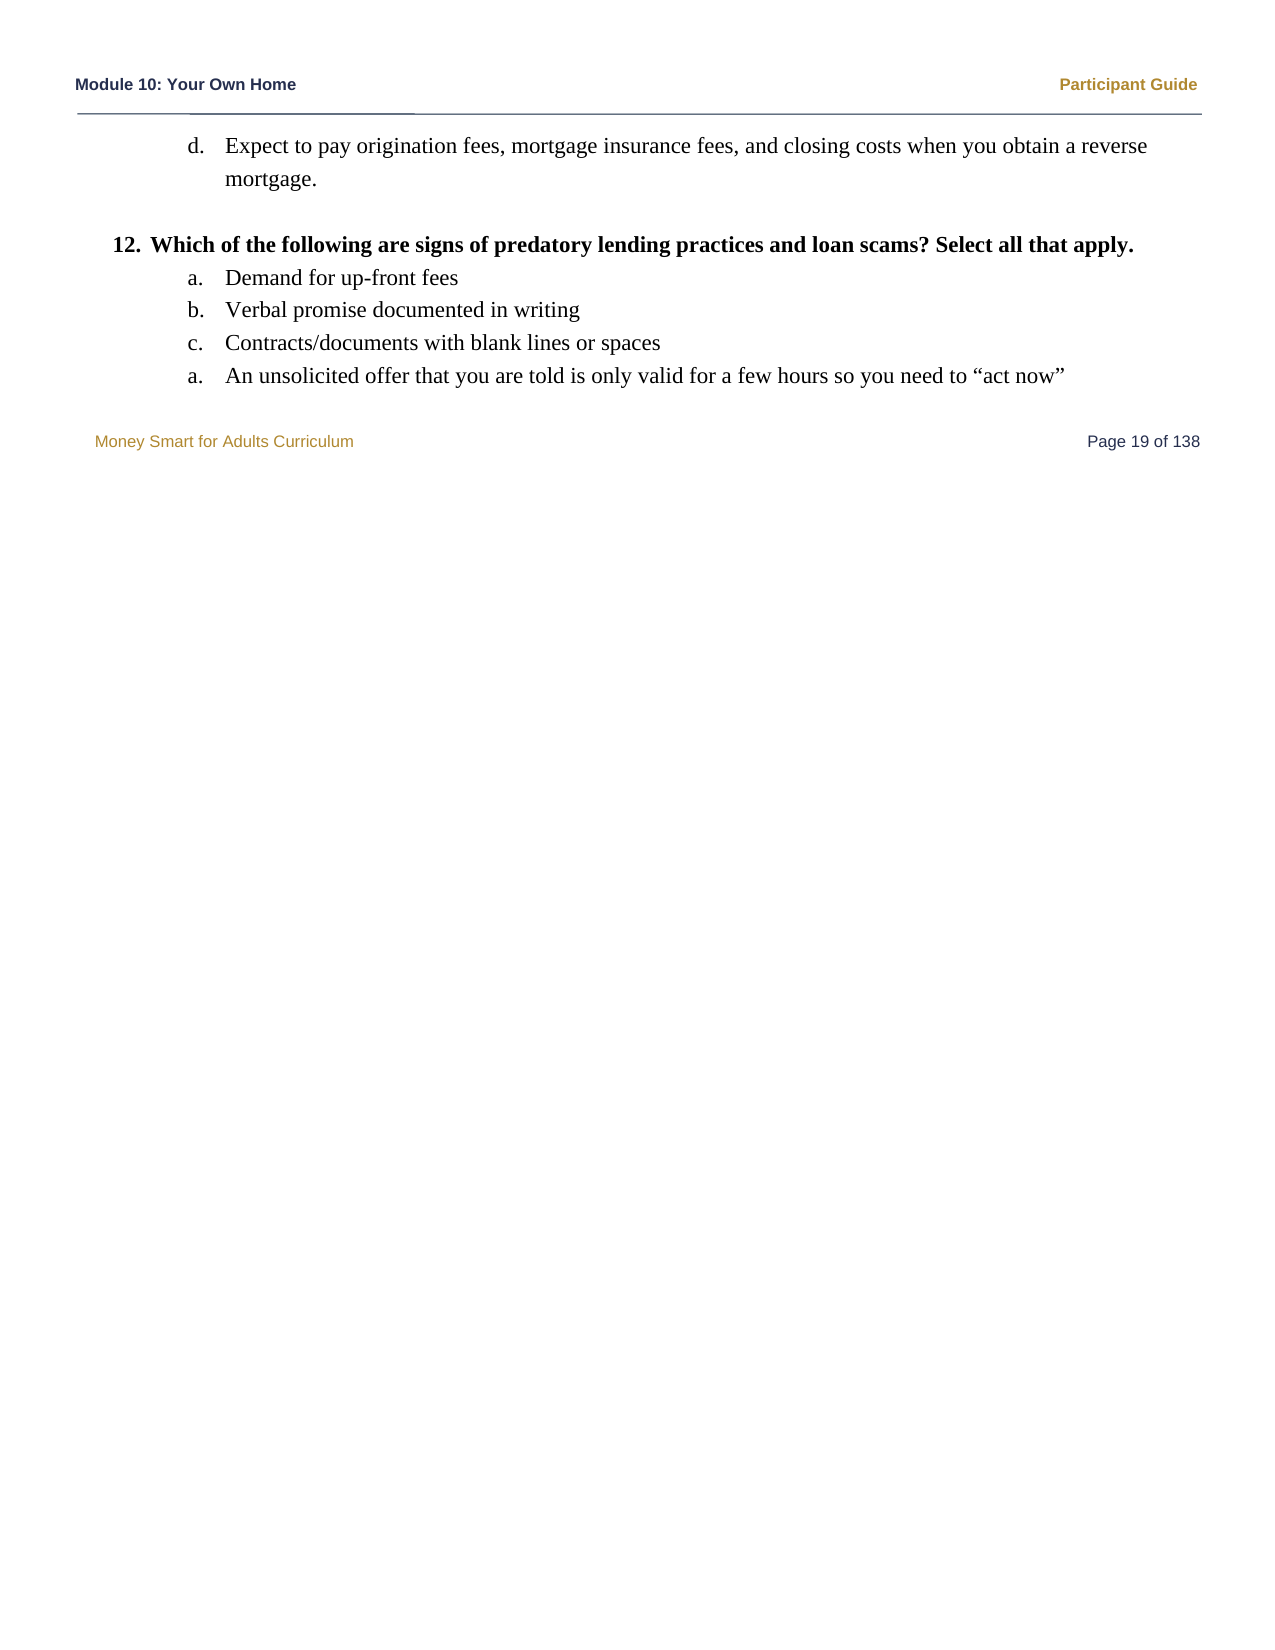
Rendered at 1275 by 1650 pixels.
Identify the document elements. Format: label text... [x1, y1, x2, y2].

list Demand for up-front fees [187, 263, 1200, 290]
list An unsolicited offer that you are told is only valid for a few hours so you need to “act now” [187, 362, 1200, 389]
list Expect to pay origination fees, mortgage insurance fees, and closing costs when you obtain a reverse mortgage. [187, 132, 1200, 191]
list Contracts/documents with blank lines or spaces [187, 329, 1200, 356]
picture [75, 0, 1201, 257]
list Which of the following are signs of predatory lending practices and loan scams? Select all that apply. [112, 231, 1200, 257]
list Verbal promise documented in writing [187, 296, 1200, 323]
